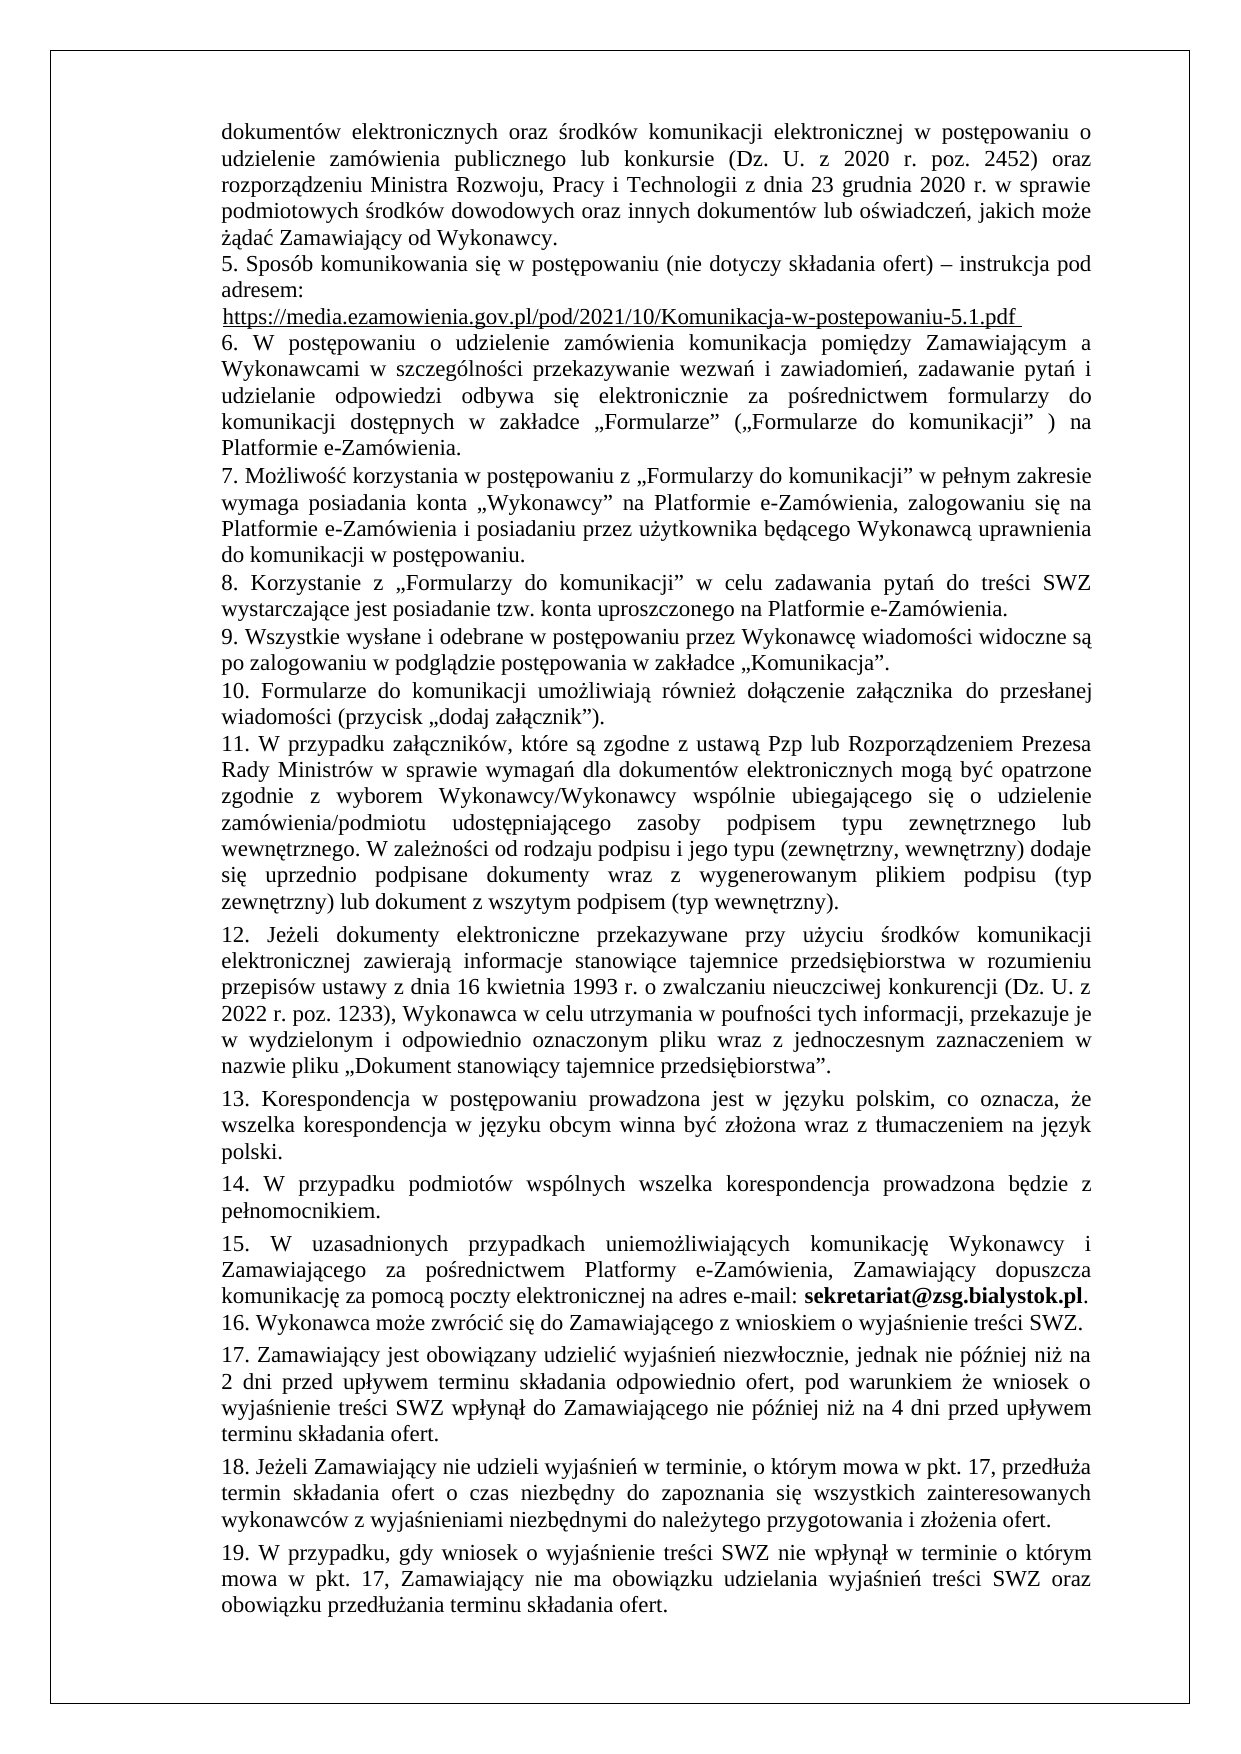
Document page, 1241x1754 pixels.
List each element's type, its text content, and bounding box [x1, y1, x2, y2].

text 12. Jeżeli dokumenty elektroniczne przekazywane przy użyciu środków komunikacji elektronicznej zawierają informacje stanowiące tajemnice przedsiębiorstwa w rozumieniu przepisów ustawy z dnia 16 kwietnia 1993 r. o zwalczaniu nieuczciwej konkurencji (Dz. U. z 2022 r. poz. 1233), Wykonawca w celu utrzymania w poufności tych informacji, przekazuje je w wydzielonym i odpowiednio oznaczonym pliku wraz z jednoczesnym zaznaczeniem w nazwie pliku „Dokument stanowiący tajemnice przedsiębiorstwa”. [221, 921, 1093, 1079]
list https://media.ezamowienia.gov.pl/pod/2021/10/Komunikacja-w-postepowaniu-5.1.pdf [222, 303, 1093, 329]
text 5. Sposób komunikowania się w postępowaniu (nie dotyczy składania ofert) – instrukcja pod adresem: [221, 250, 1093, 303]
text 9. Wszystkie wysłane i odebrane w postępowaniu przez Wykonawcę wiadomości widoczne są po zalogowaniu w podglądzie postępowania w zakładce „Komunikacja”. [221, 623, 1093, 676]
text 19. W przypadku, gdy wniosek o wyjaśnienie treści SWZ nie wpłynął w terminie o którym mowa w pkt. 17, Zamawiający nie ma obowiązku udzielania wyjaśnień treści SWZ oraz obowiązku przedłużania terminu składania ofert. [221, 1538, 1093, 1618]
text 10. Formularze do komunikacji umożliwiają również dołączenie załącznika do przesłanej wiadomości (przycisk „dodaj załącznik”). [221, 677, 1093, 730]
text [221, 118, 1093, 250]
text 17. Zamawiający jest obowiązany udzielić wyjaśnień niezwłocznie, jednak nie później niż na 2 dni przed upływem terminu składania odpowiednio ofert, pod warunkiem że wniosek o wyjaśnienie treści SWZ wpłynął do Zamawiającego nie później niż na 4 dni przed upływem terminu składania ofert. [221, 1341, 1093, 1447]
text 8. Korzystanie z „Formularzy do komunikacji” w celu zadawania pytań do treści SWZ wystarczające jest posiadanie tzw. konta uproszczonego na Platformie e-Zamówienia. [221, 569, 1093, 622]
text 7. Możliwość korzystania w postępowaniu z „Formularzy do komunikacji” w pełnym zakresie wymaga posiadania konta „Wykonawcy” na Platformie e-Zamówienia, zalogowaniu się na Platformie e-Zamówienia i posiadaniu przez użytkownika będącego Wykonawcą uprawnienia do komunikacji w postępowaniu. [221, 462, 1093, 568]
text 18. Jeżeli Zamawiający nie udzieli wyjaśnień w terminie, o którym mowa w pkt. 17, przedłuża termin składania ofert o czas niezbędny do zapoznania się wszystkich zainteresowanych wykonawców z wyjaśnieniami niezbędnymi do należytego przygotowania i złożenia ofert. [221, 1453, 1093, 1532]
text 14. W przypadku podmiotów wspólnych wszelka korespondencja prowadzona będzie z pełnomocnikiem. [221, 1171, 1093, 1223]
text 13. Korespondencja w postępowaniu prowadzona jest w języku polskim, co oznacza, że wszelka korespondencja w języku obcym winna być złożona wraz z tłumaczeniem na język polski. [221, 1085, 1093, 1164]
text 11. W przypadku załączników, które są zgodne z ustawą Pzp lub Rozporządzeniem Prezesa Rady Ministrów w sprawie wymagań dla dokumentów elektronicznych mogą być opatrzone zgodnie z wyborem Wykonawcy/Wykonawcy wspólnie ubiegającego się o udzielenie zamówienia/podmiotu udostępniającego zasoby podpisem typu zewnętrznego lub wewnętrznego. W zależności od rodzaju podpisu i jego typu (zewnętrzny, wewnętrzny) dodaje się uprzednio podpisane dokumenty wraz z wygenerowanym plikiem podpisu (typ zewnętrzny) lub dokument z wszytym podpisem (typ wewnętrzny). [221, 730, 1093, 914]
text 15. W uzasadnionych przypadkach uniemożliwiających komunikację Wykonawcy i Zamawiającego za pośrednictwem Platformy e-Zamówienia, Zamawiający dopuszcza komunikację za pomocą poczty elektronicznej na adres e-mail: sekretariat@zsg.bialystok.pl. [221, 1229, 1093, 1309]
text 6. W postępowaniu o udzielenie zamówienia komunikacja pomiędzy Zamawiającym a Wykonawcami w szczególności przekazywanie wezwań i zawiadomień, zadawanie pytań i udzielanie odpowiedzi odbywa się elektronicznie za pośrednictwem formularzy do komunikacji dostępnych w zakładce „Formularze” („Formularze do komunikacji” ) na Platformie e-Zamówienia. [221, 329, 1093, 461]
text 16. Wykonawca może zwrócić się do Zamawiającego z wnioskiem o wyjaśnienie treści SWZ. [147, 1309, 1093, 1335]
